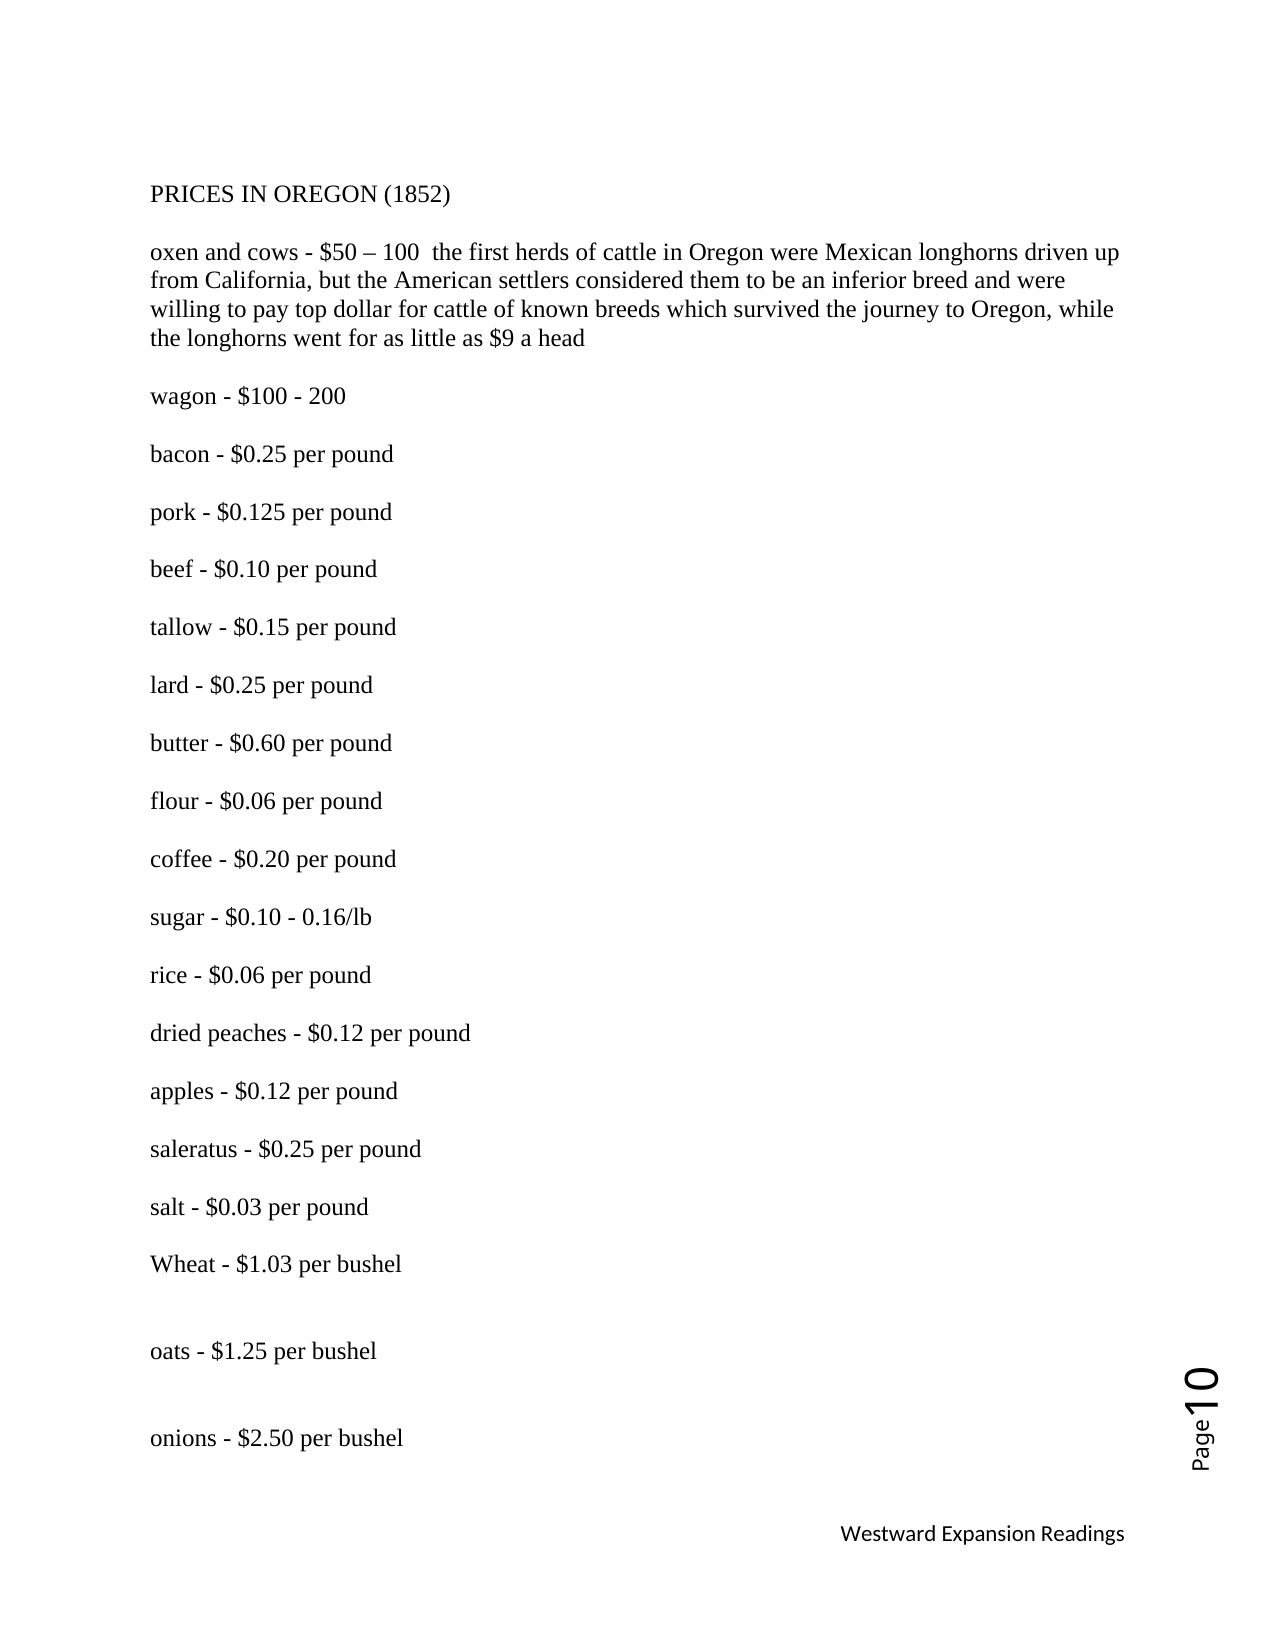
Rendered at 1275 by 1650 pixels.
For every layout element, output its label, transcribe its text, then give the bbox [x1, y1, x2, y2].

text Wheat - $1.03 per bushel [150, 1249, 1125, 1278]
text coffee - $0.20 per pound [150, 844, 1125, 873]
text salt - $0.03 per pound [150, 1192, 1125, 1220]
text rice - $0.06 per pound [150, 960, 1125, 989]
text tallow - $0.15 per pound [150, 612, 1125, 641]
text saleratus - $0.25 per pound [150, 1134, 1125, 1162]
text beef - $0.10 per pound [150, 554, 1125, 583]
text flour - $0.06 per pound [150, 786, 1125, 815]
text oats - $1.25 per bushel [150, 1307, 1125, 1365]
text PRICES IN OREGON (1852) [150, 150, 1125, 207]
text onions - $2.50 per bushel [150, 1394, 1125, 1452]
text lard - $0.25 per pound [150, 670, 1125, 699]
text pork - $0.125 per pound [150, 497, 1125, 525]
text oxen and cows - $50 – 100 the first herds of cattle in Oregon were Mexican longhorns driven up from California, but the American settlers considered them to be an inferior breed and were willing to pay top dollar for cattle of known breeds which survived the journey to Oregon, while the longhorns went for as little as $9 a head [150, 237, 1125, 352]
text apples - $0.12 per pound [150, 1076, 1125, 1104]
text bacon - $0.25 per pound [150, 439, 1125, 467]
text dried peaches - $0.12 per pound [150, 1018, 1125, 1047]
text wagon - $100 - 200 [150, 381, 1125, 409]
text sugar - $0.10 - 0.16/lb [150, 902, 1125, 931]
text butter - $0.60 per pound [150, 728, 1125, 757]
